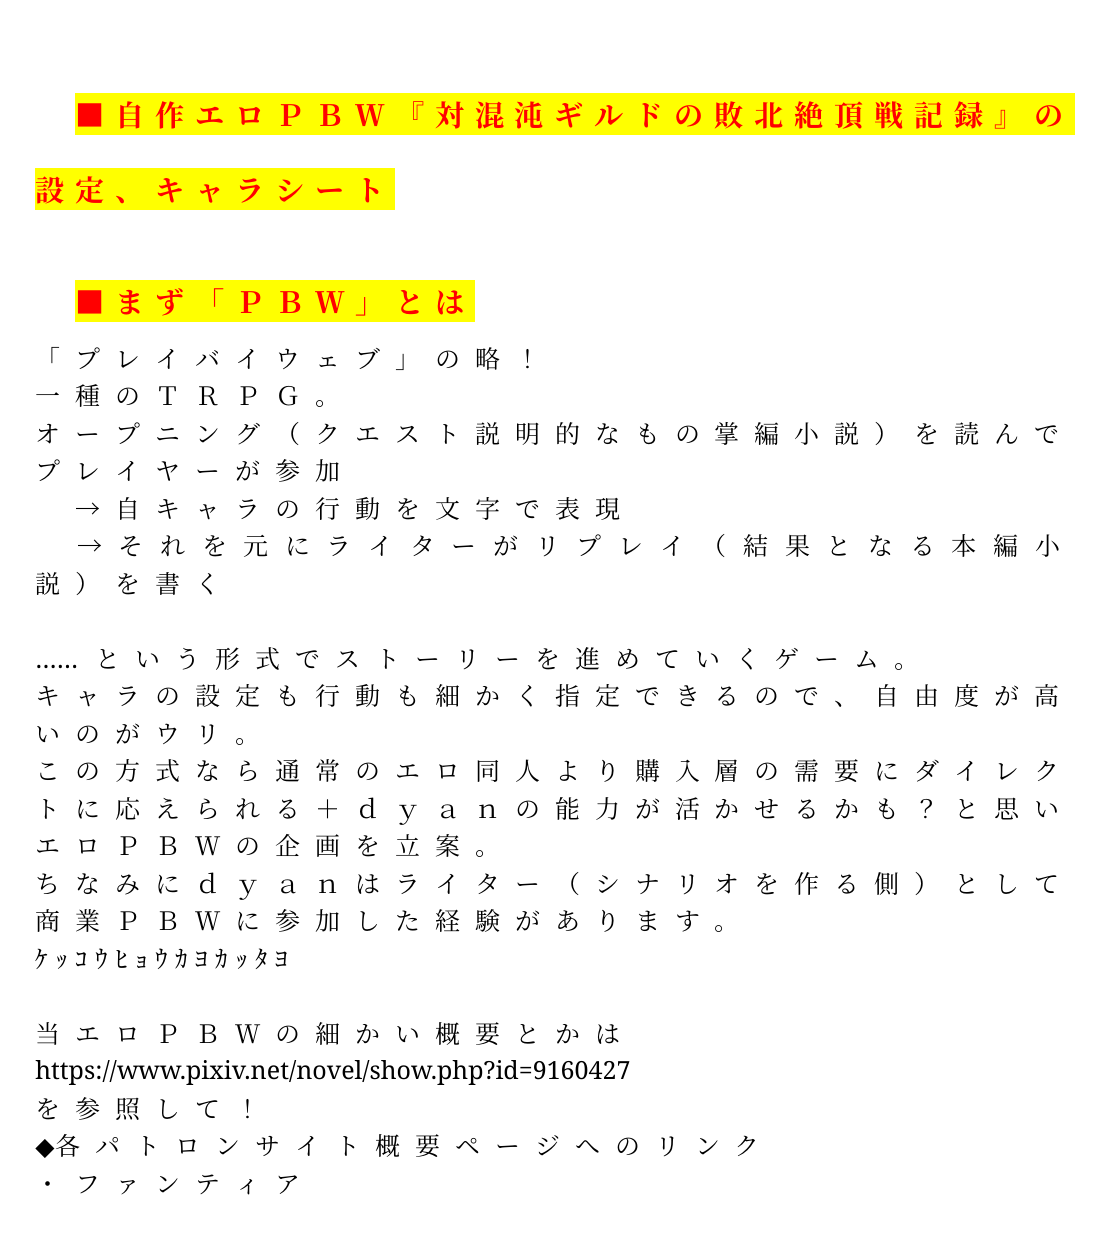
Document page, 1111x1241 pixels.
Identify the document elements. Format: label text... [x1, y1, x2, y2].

text →それを元にライターがリプレイ（結果となる本編小説）を書く [35, 526, 1075, 601]
text ・ファンティア [35, 1164, 1075, 1201]
text ◆各パトロンサイト概要ページへのリンク [35, 1126, 1075, 1164]
text オープニング（クエスト説明的なもの掌編小説）を読んでプレイヤーが参加 [35, 414, 1075, 489]
text 「プレイバイウェブ」の略！ [35, 339, 1075, 376]
text ちなみにｄｙａｎはライター（シナリオを作る側）として商業ＰＢＷに参加した経験があります。 [35, 864, 1075, 939]
text を参照して！ [35, 1089, 1075, 1126]
text ■自作エロＰＢＷ『対混沌ギルドの敗北絶頂戦記録』の設定、キャラシート [35, 76, 1075, 226]
text https://www.pixiv.net/novel/show.php?id=9160427 [35, 1051, 1075, 1089]
text この方式なら通常のエロ同人より購入層の需要にダイレクトに応えられる＋ｄｙａｎの能力が活かせるかも？と思いエロＰＢＷの企画を立案。 [35, 751, 1075, 864]
text ……という形式でストーリーを進めていくゲーム。 [35, 639, 1075, 676]
text →自キャラの行動を文字で表現 [35, 489, 1075, 526]
text 当エロＰＢＷの細かい概要とかは [35, 1014, 1075, 1051]
text 一種のＴＲＰＧ。 [35, 376, 1075, 414]
text キャラの設定も行動も細かく指定できるので、自由度が高いのがウリ。 [35, 676, 1075, 751]
text ｹｯｺｳﾋｮｳｶﾖｶｯﾀﾖ [35, 939, 1075, 976]
text ■まず「ＰＢＷ」とは [35, 264, 1075, 339]
